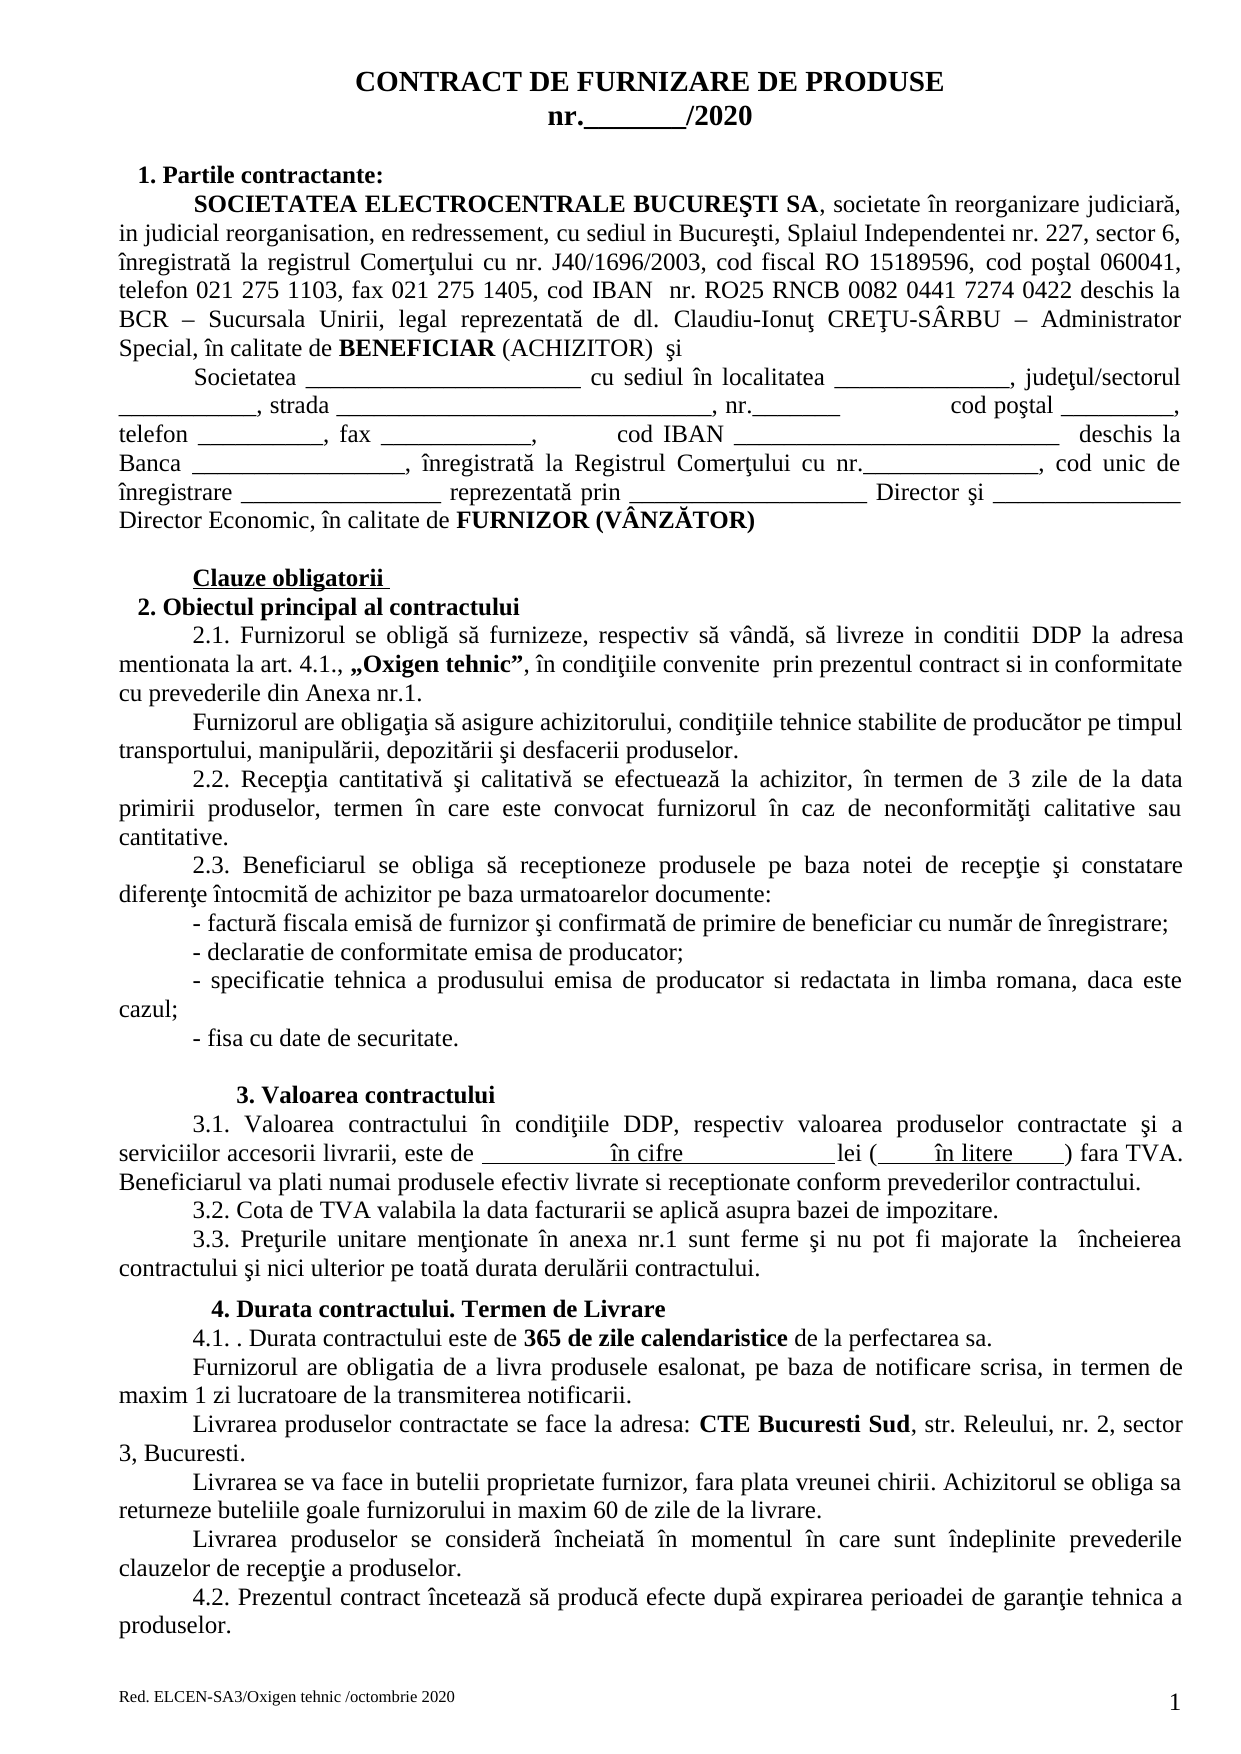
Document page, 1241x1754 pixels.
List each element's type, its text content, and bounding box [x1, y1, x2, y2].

text 1. Partile contractante: [118, 160, 1181, 189]
text 3. Valoarea contractului [118, 1080, 1183, 1109]
text Livrarea se va face in butelii proprietate furnizor, fara plata vreunei chirii. Achizitorul se obliga sa returneze buteliile goale furnizorului in maxim 60 de zile de la livrare. [118, 1467, 1183, 1524]
text 3.2. Cota de TVA valabila la data facturarii se aplică asupra bazei de impozitare. [118, 1195, 1183, 1224]
text 3.1. Valoarea contractului în condiţiile DDP, respectiv valoarea produselor contractate şi a serviciilor accesorii livrarii, este de în cifre lei ( în litere ) fara TVA. Beneficiarul va plati numai produsele efectiv livrate si receptionate conform prevederilor contractului. [118, 1109, 1183, 1195]
text Furnizorul are obligatia de a livra produsele esalonat, pe baza de notificare scrisa, in termen de maxim 1 zi lucratoare de la transmiterea notificarii. [118, 1352, 1183, 1409]
text Furnizorul are obligaţia să asigure achizitorului, condiţiile tehnice stabilite de producător pe timpul transportului, manipulării, depozitării şi desfacerii produselor. [118, 707, 1183, 764]
text - factură fiscala emisă de furnizor şi confirmată de primire de beneficiar cu număr de înregistrare; [118, 908, 1183, 937]
text Livrarea produselor contractate se face la adresa: CTE Bucuresti Sud, str. Releului, nr. 2, sector 3, Bucuresti. [118, 1409, 1183, 1467]
text 2.2. Recepţia cantitativă şi calitativă se efectuează la achizitor, în termen de 3 zile de la data primirii produselor, termen în care este convocat furnizorul în caz de neconformităţi calitative sau cantitative. [118, 764, 1183, 850]
text - specificatie tehnica a produsului emisa de producator si redactata in limba romana, daca este cazul; [118, 965, 1183, 1023]
text - declaratie de conformitate emisa de producator; [118, 937, 1183, 965]
text Clauze obligatorii [192, 563, 1128, 592]
text 4.1. . Durata contractului este de 365 de zile calendaristice de la perfectarea sa. [118, 1323, 1183, 1352]
text 4.2. Prezentul contract încetează să producă efecte după expirarea perioadei de garanţie tehnica a produselor. [118, 1582, 1183, 1639]
text 3.3. Preţurile unitare menţionate în anexa nr.1 sunt ferme şi nu pot fi majorate la încheierea contractului şi nici ulterior pe toată durata derulării contractului. [118, 1224, 1183, 1282]
text 2.1. Furnizorul se obligă să furnizeze, respectiv să vândă, să livreze in conditii DDP la adresa mentionata la art. 4.1., „Oxigen tehnic”, în condiţiile convenite prin prezentul contract si in conformitate cu prevederile din Anexa nr.1. [118, 620, 1183, 707]
text - fisa cu date de securitate. [118, 1023, 1183, 1052]
text 2. Obiectul principal al contractului [118, 592, 1128, 620]
text CONTRACT DE FURNIZARE DE PRODUSE nr._______/2020 [118, 64, 1181, 132]
text 4. Durata contractului. Termen de Livrare [118, 1294, 1183, 1323]
text Livrarea produselor se consideră încheiată în momentul în care sunt îndeplinite prevederile clauzelor de recepţie a produselor. [118, 1524, 1183, 1582]
text 2.3. Beneficiarul se obliga să receptioneze produsele pe baza notei de recepţie şi constatare diferenţe întocmită de achizitor pe baza urmatoarelor documente: [118, 850, 1183, 908]
text Societatea ______________________ cu sediul în localitatea ______________, judeţul/sectorul ___________, strada ______________________________, nr._______ cod poştal _________, telefon __________, fax ____________, cod IBAN __________________________ deschis la Banca _________________, înregistrată la Registrul Comerţului cu nr.______________, cod unic de înregistrare ________________ reprezentată prin ___________________ Director şi _______________ Director Economic, în calitate de FURNIZOR (VÂNZĂTOR) [118, 362, 1181, 534]
text SOCIETATEA ELECTROCENTRALE BUCUREŞTI SA, societate în reorganizare judiciară, in judicial reorganisation, en redressement, cu sediul in Bucureşti, Splaiul Independentei nr. 227, sector 6, înregistrată la registrul Comerţului cu nr. J40/1696/2003, cod fiscal RO 15189596, cod poştal 060041, telefon 021 275 1103, fax 021 275 1405, cod IBAN nr. RO25 RNCB 0082 0441 7274 0422 deschis la BCR – Sucursala Unirii, legal reprezentată de dl. Claudiu-Ionuţ CREŢU-SÂRBU – Administrator Special, în calitate de beneficiar (ACHIZITOR) şi [118, 189, 1181, 362]
